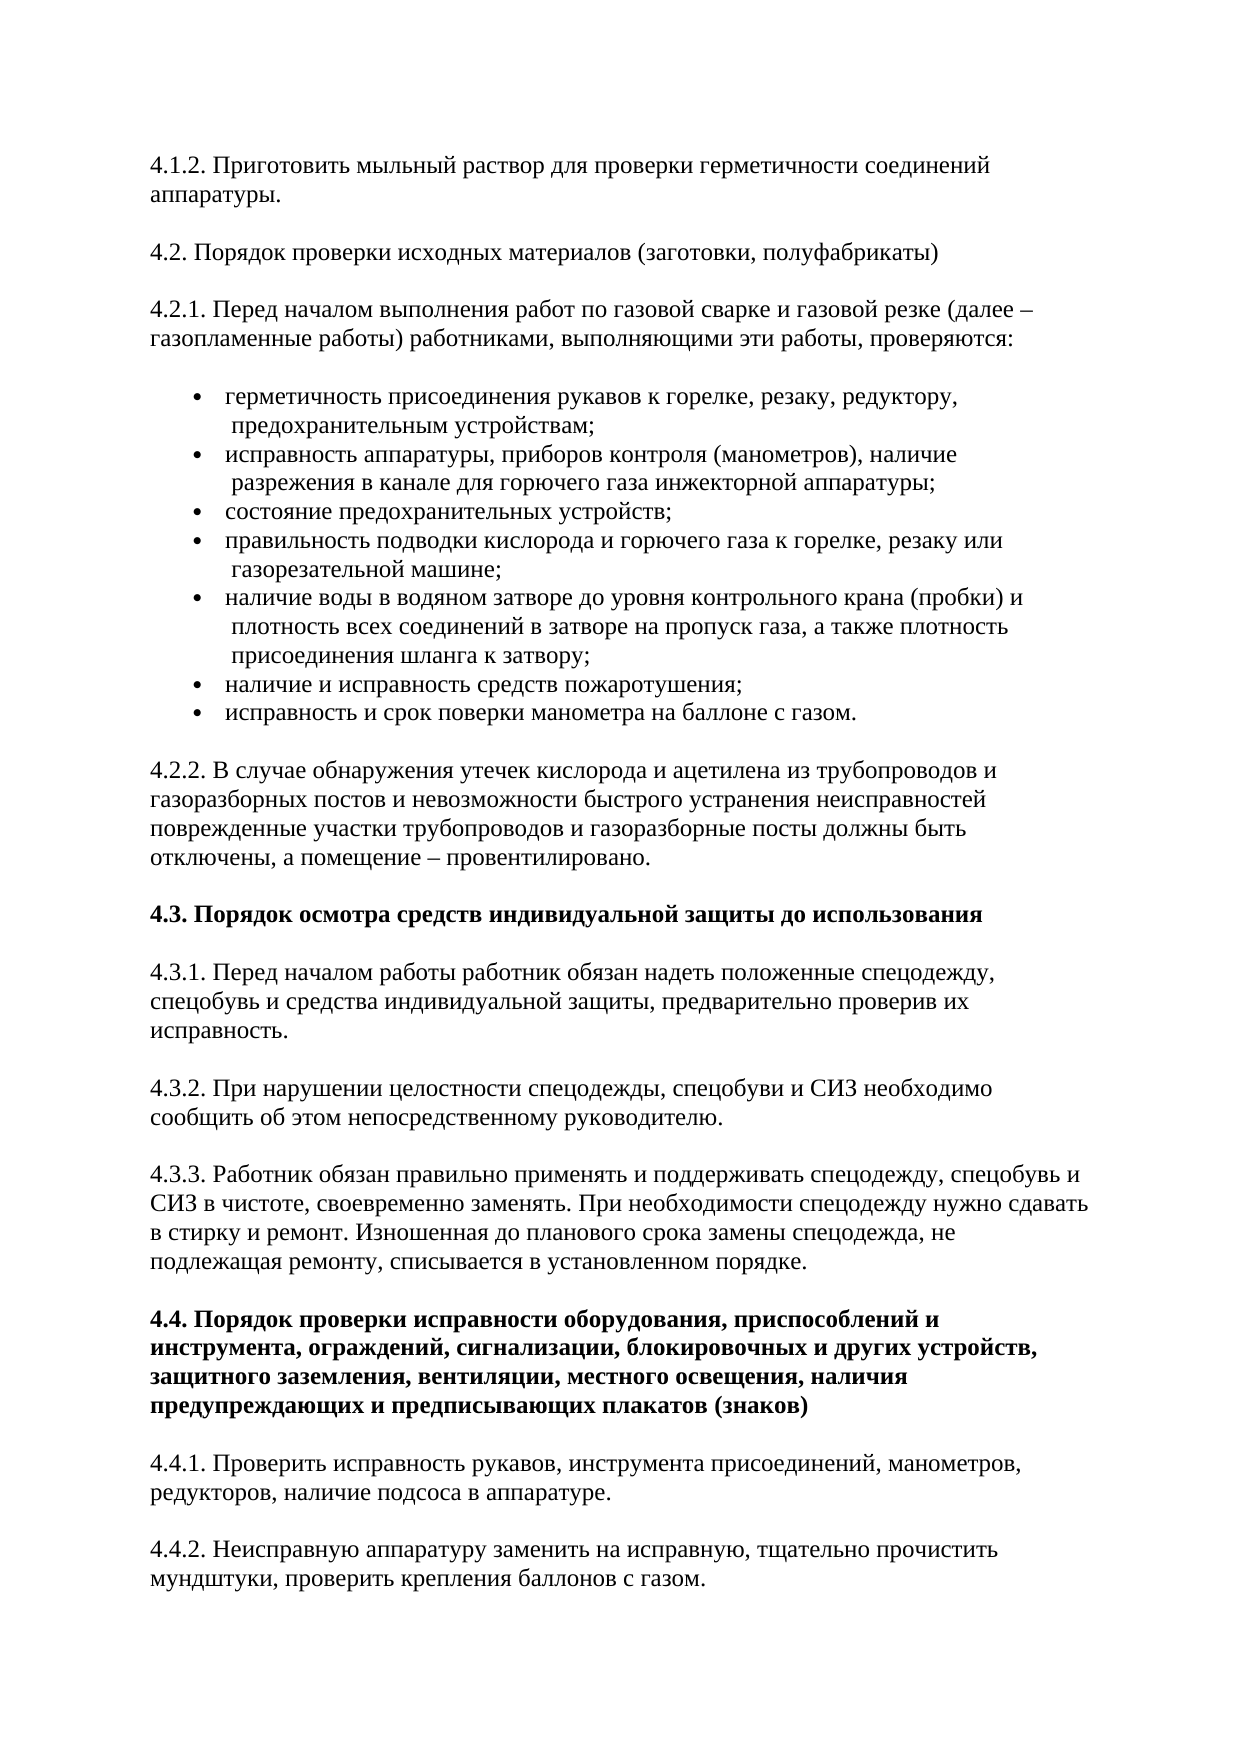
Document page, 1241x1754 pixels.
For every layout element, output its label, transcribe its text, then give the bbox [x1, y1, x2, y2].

list исправность аппаратуры, приборов контроля (манометров), наличие разрежения в канале для горючего газа инжекторной аппаратуры; [194, 525, 1071, 583]
text 4.3.1. Перед началом работы работник обязан надеть положенные спецодежду, спецобувь и средства индивидуальной защиты, предварительно проверив их исправность. [150, 1073, 1090, 1159]
list правильность подводки кислорода и горючего газа к горелке, резаку или газорезательной машине; [194, 612, 1071, 669]
text 4.1.1. Осмотреть рабочее место, убрать с него все, что может мешать работе, освободить проходы и не загромождать их. [150, 150, 1090, 207]
list наличие и исправность средств пожаротушения; [194, 755, 1071, 784]
text 4.4. Порядок проверки исправности оборудования, приспособлений и инструмента, ограждений, сигнализации, блокировочных и других устройств, защитного заземления, вентиляции, местного освещения, наличия предупреждающих и предписывающих плакатов (знаков) [150, 1419, 1090, 1534]
list герметичность присоединения рукавов к горелке, резаку, редуктору, предохранительным устройствам; [194, 468, 1071, 525]
list наличие воды в водяном затворе до уровня контрольного крана (пробки) и плотность всех соединений в затворе на пропуск газа, а также плотность присоединения шланга к затвору; [194, 669, 1071, 755]
text 4.2.1. Перед началом выполнения работ по газовой сварке и газовой резке (далее – газопламенные работы) работниками, выполняющими эти работы, проверяются: [150, 381, 1090, 439]
list исправность и срок поверки манометра на баллоне с газом. [194, 813, 1071, 842]
text 4.3.2. При нарушении целостности спецодежды, спецобуви и СИЗ необходимо сообщить об этом непосредственному руководителю. [150, 1189, 1090, 1246]
text 4.2. Порядок проверки исходных материалов (заготовки, полуфабрикаты) [150, 323, 1090, 352]
list состояние предохранительных устройств; [194, 583, 1071, 612]
text 4.1.2. Приготовить мыльный раствор для проверки герметичности соединений аппаратуры. [150, 237, 1090, 294]
text 4.3. Порядок осмотра средств индивидуальной защиты до использования [150, 1015, 1090, 1044]
text 4.2.2. В случае обнаружения утечек кислорода и ацетилена из трубопроводов и газоразборных постов и невозможности быстрого устранения неисправностей поврежденные участки трубопроводов и газоразборные посты должны быть отключены, а помещение – провентилировано. [150, 871, 1090, 986]
text 4.3.3. Работник обязан правильно применять и поддерживать спецодежду, спецобувь и СИЗ в чистоте, своевременно заменять. При необходимости спецодежду нужно сдавать в стирку и ремонт. Изношенная до планового срока замены спецодежда, не подлежащая ремонту, списывается в установленном порядке. [150, 1275, 1090, 1390]
